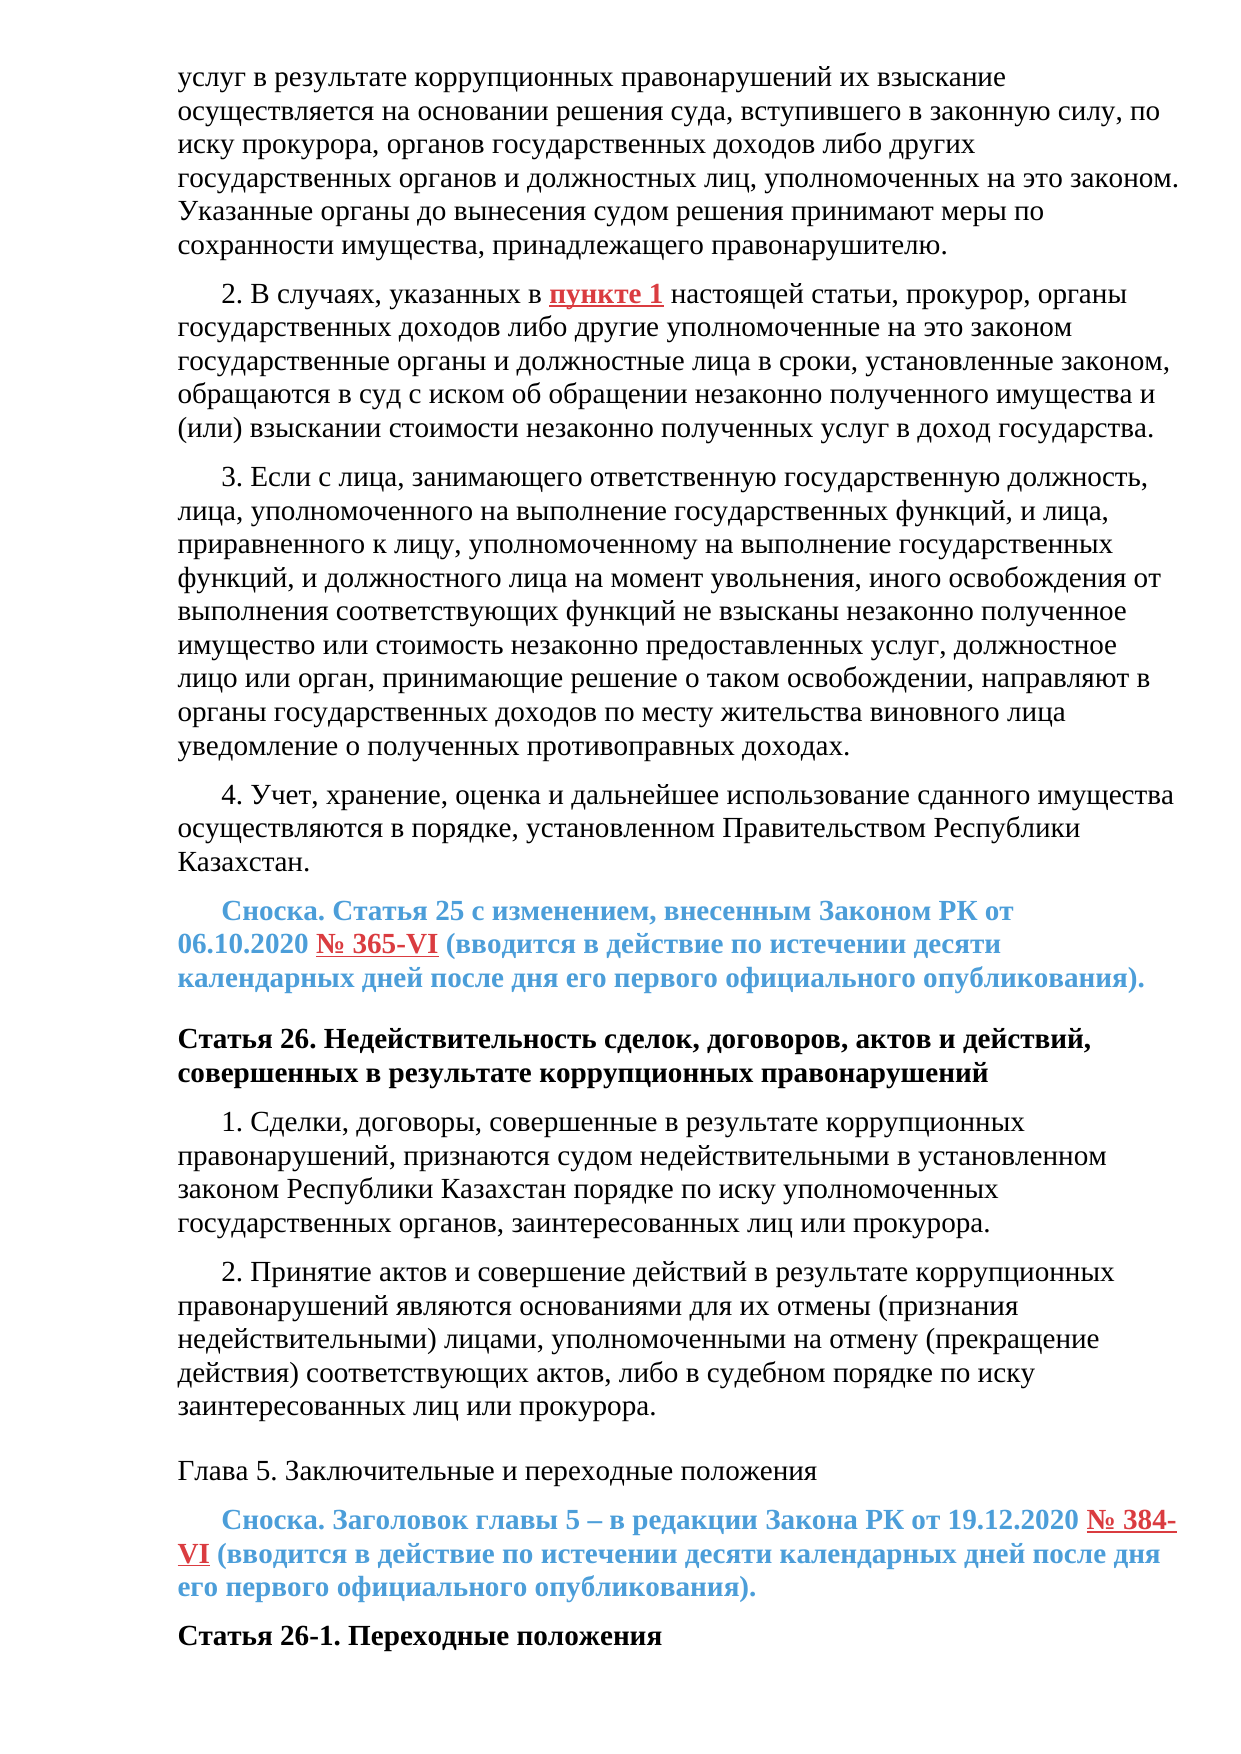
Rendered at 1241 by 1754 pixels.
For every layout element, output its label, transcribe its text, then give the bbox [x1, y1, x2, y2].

text 2. В случаях, указанных в пункте 1 настоящей статьи, прокурор, органы государственных доходов либо другие уполномоченные на это законом государственные органы и должностные лица в сроки, установленные законом, обращаются в суд с иском об обращении незаконно полученного имущества и (или) взыскании стоимости незаконно полученных услуг в доход государства. [177, 276, 1181, 444]
text 4. Учет, хранение, оценка и дальнейшее использование сданного имущества осуществляются в порядке, установленном Правительством Республики Казахстан. [177, 777, 1181, 877]
text Статья 26-1. Переходные положения [177, 1618, 1181, 1652]
text Сноска. Статья 25 с изменением, внесенным Законом РК от 06.10.2020 № 365-VI (вводится в действие по истечении десяти календарных дней после дня его первого официального опубликования). [177, 893, 1181, 1022]
text Статья 26. Недействительность сделок, договоров, актов и действий, совершенных в результате коррупционных правонарушений [177, 1022, 1181, 1089]
text 1. Сделки, договоры, совершенные в результате коррупционных правонарушений, признаются судом недействительными в установленном законом Республики Казахстан порядке по иску уполномоченных государственных органов, заинтересованных лиц или прокурора. [177, 1104, 1181, 1238]
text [177, 59, 1181, 260]
text 2. Принятие актов и совершение действий в результате коррупционных правонарушений являются основаниями для их отмены (признания недействительными) лицами, уполномоченными на отмену (прекращение действия) соответствующих актов, либо в судебном порядке по иску заинтересованных лиц или прокурора. [177, 1254, 1181, 1422]
text Глава 5. Заключительные и переходные положения [177, 1453, 1181, 1487]
text Сноска. Заголовок главы 5 – в редакции Закона РК от 19.12.2020 № 384-VI (вводится в действие по истечении десяти календарных дней после дня его первого официального опубликования). [177, 1502, 1181, 1603]
text 3. Если с лица, занимающего ответственную государственную должность, лица, уполномоченного на выполнение государственных функций, и лица, приравненного к лицу, уполномоченному на выполнение государственных функций, и должностного лица на момент увольнения, иного освобождения от выполнения соответствующих функций не взысканы незаконно полученное имущество или стоимость незаконно предоставленных услуг, должностное лицо или орган, принимающие решение о таком освобождении, направляют в органы государственных доходов по месту жительства виновного лица уведомление о полученных противоправных доходах. [177, 459, 1181, 761]
